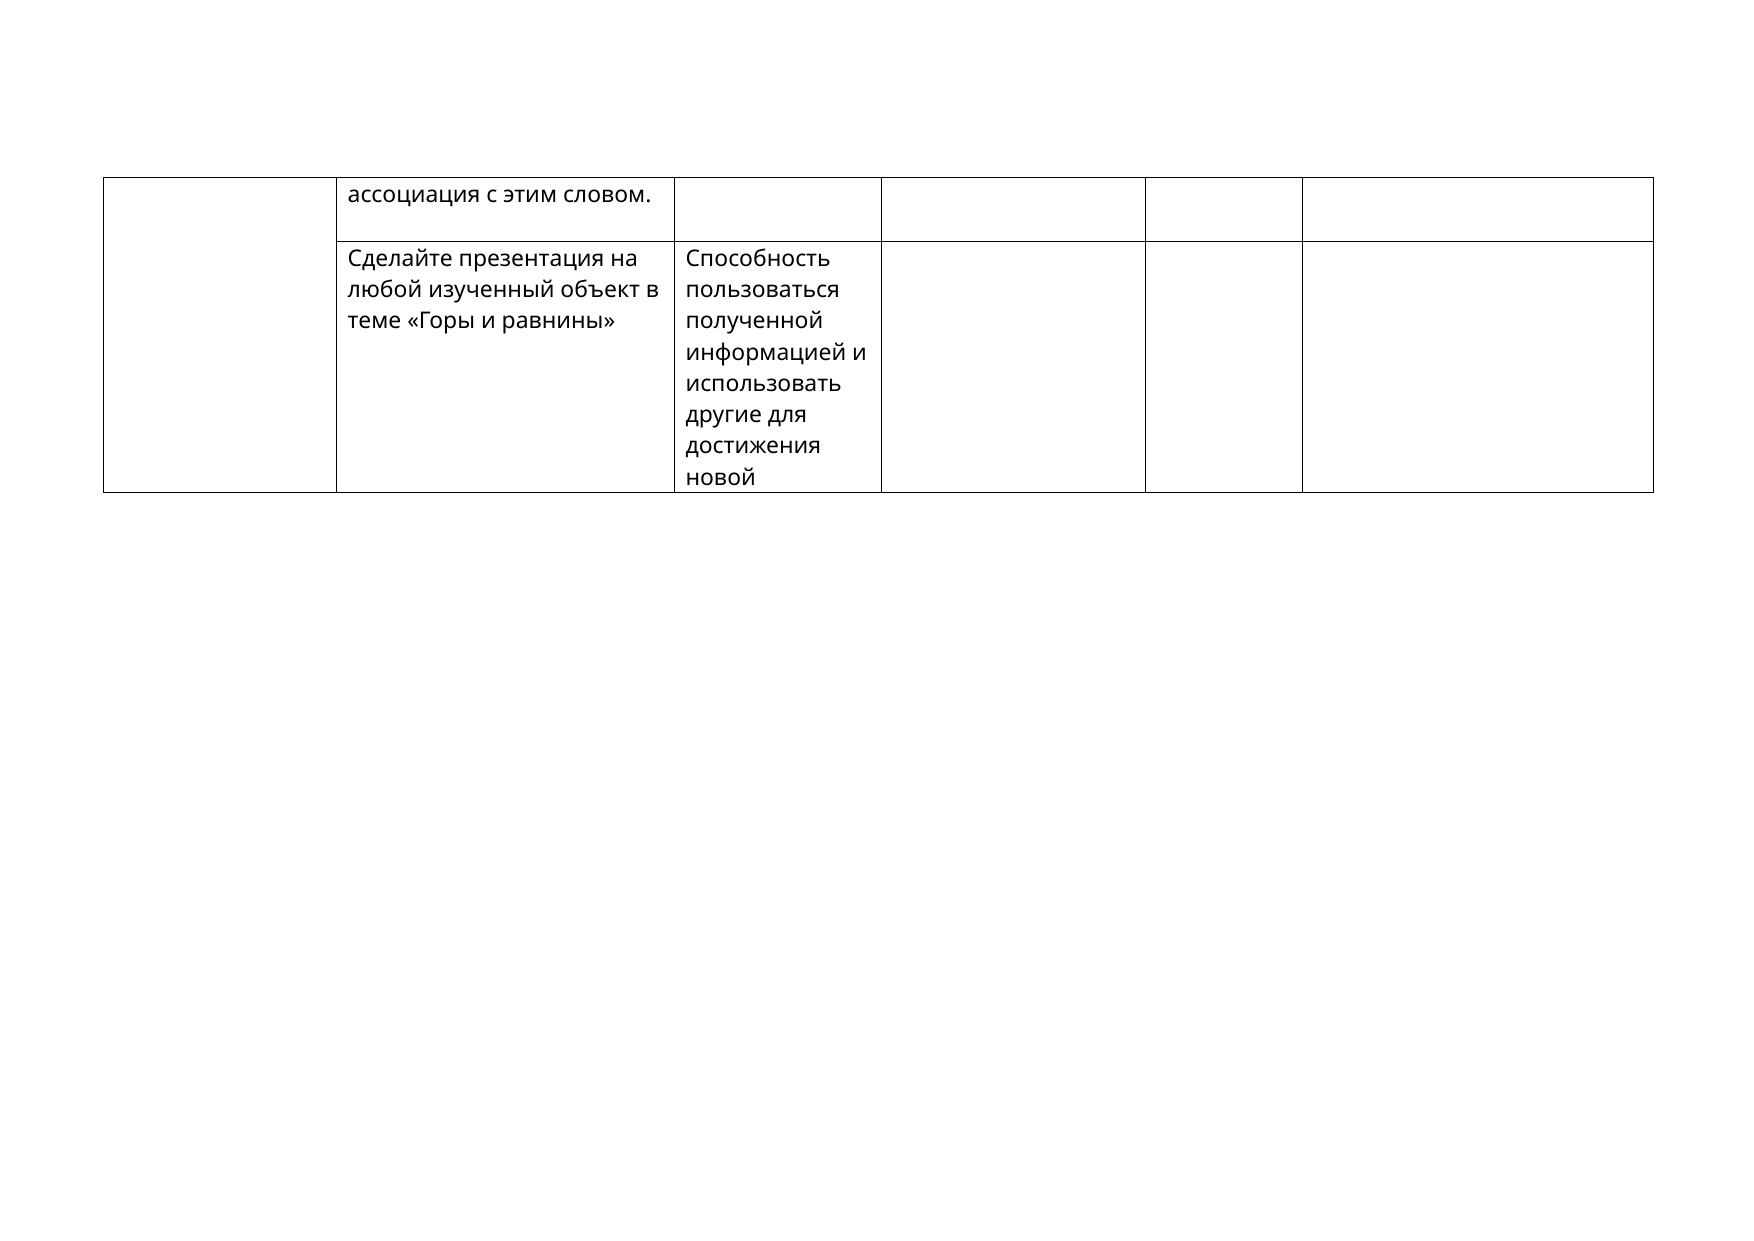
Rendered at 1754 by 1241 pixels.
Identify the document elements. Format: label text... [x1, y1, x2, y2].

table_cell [337, 178, 674, 241]
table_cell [104, 178, 336, 492]
table_cell [1146, 178, 1302, 241]
table_cell [882, 178, 1145, 241]
table_cell [675, 178, 881, 241]
table_cell [882, 242, 1145, 492]
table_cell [1303, 178, 1653, 241]
table_cell [1303, 242, 1653, 492]
table_cell [1146, 242, 1302, 492]
table_cell Способность пользоваться полученной информацией и использовать другие для достижения новой [675, 242, 881, 492]
table_cell Сделайте презентация на любой изученный объект в теме «Горы и равнины» [337, 242, 674, 492]
